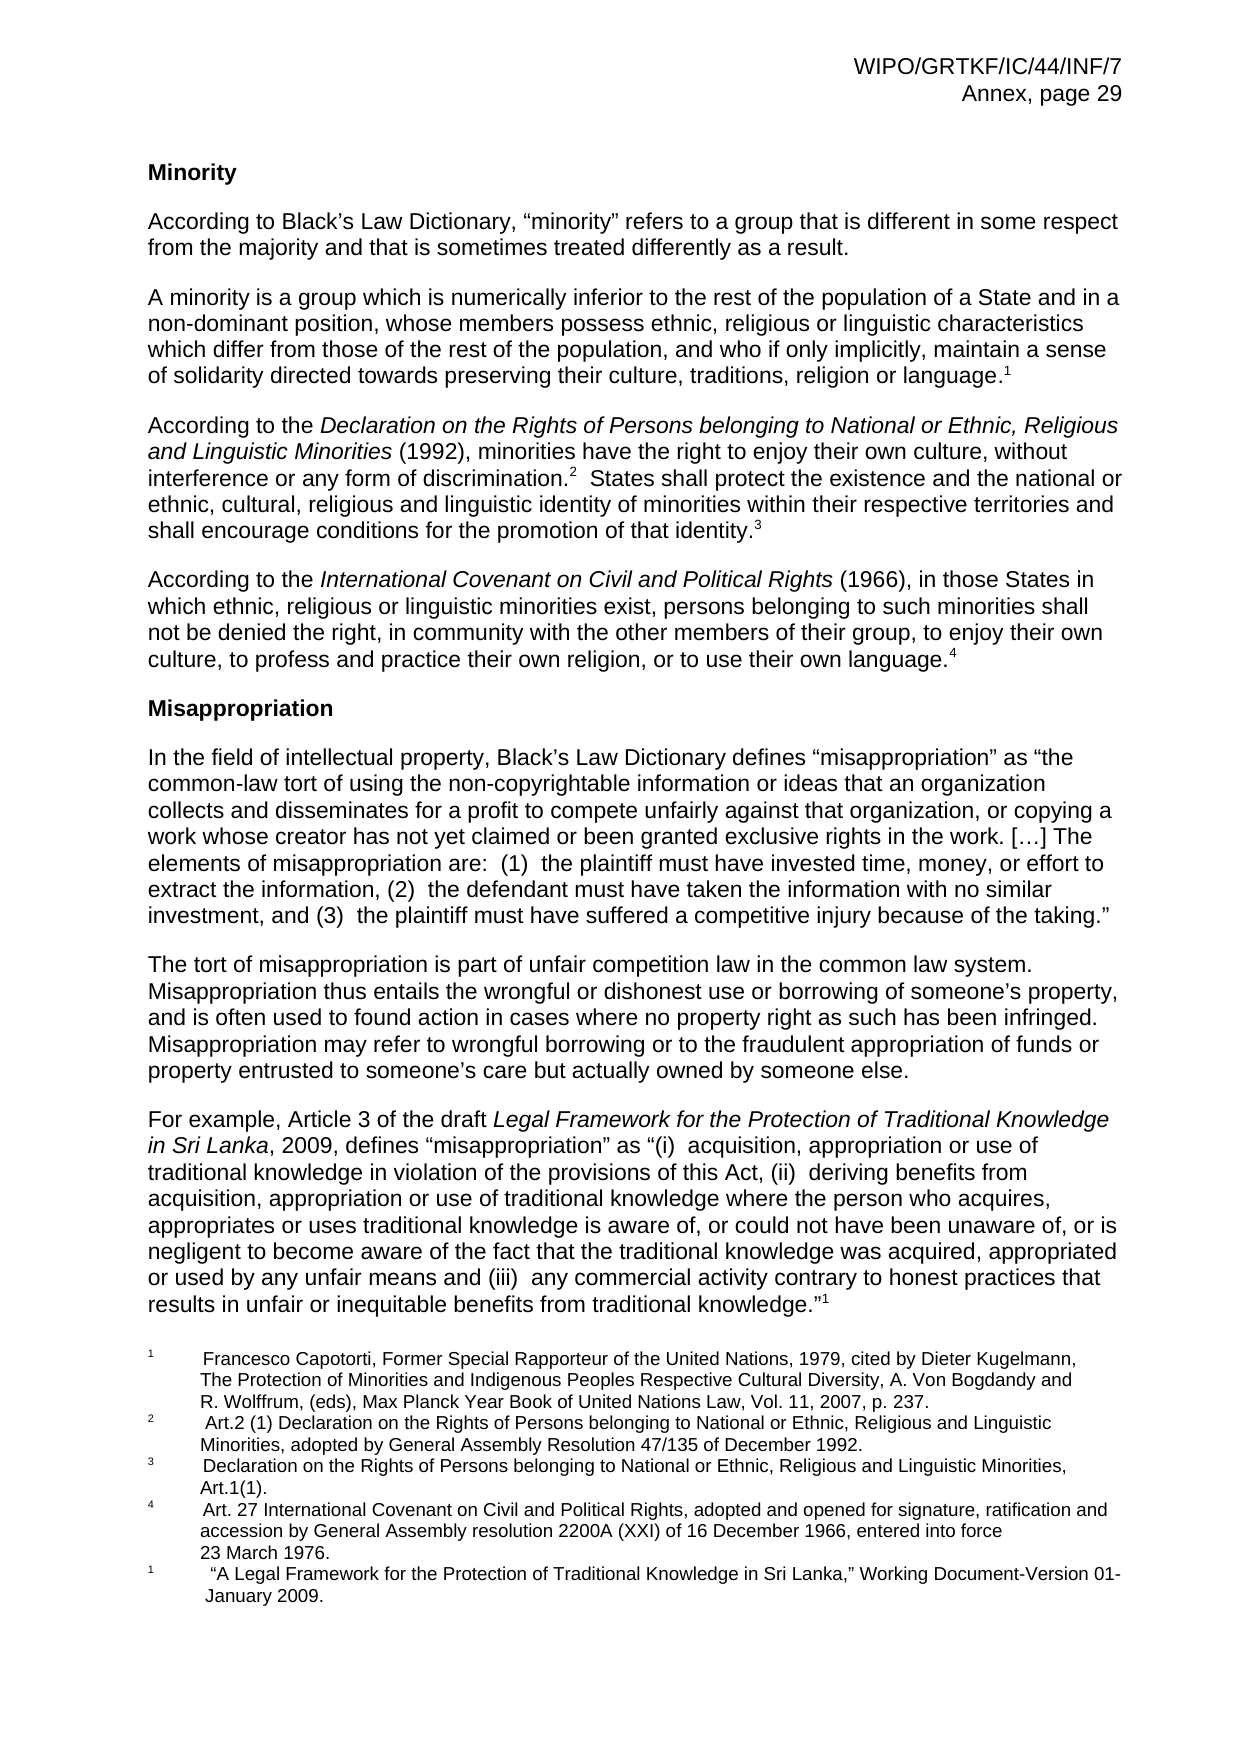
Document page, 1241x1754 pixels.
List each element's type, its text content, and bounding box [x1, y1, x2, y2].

text According to Black’s Law Dictionary, “minority” refers to a group that is different in some respect from the majority and that is sometimes treated differently as a result. [148, 208, 1122, 261]
text A minority is a group which is numerically inferior to the rest of the population of a State and in a non-dominant position, whose members possess ethnic, religious or linguistic characteristics which differ from those of the rest of the population, and who if only implicitly, maintain a sense of solidarity directed towards preserving their culture, traditions, religion or language. [148, 283, 1122, 389]
subtitle Misappropriation [148, 695, 1122, 721]
text In the field of intellectual property, Black’s Law Dictionary defines “misappropriation” as “the common-law tort of using the non-copyrightable information or ideas that an organization collects and disseminates for a profit to compete unfairly against that organization, or copying a work whose creator has not yet claimed or been granted exclusive rights in the work. […] The elements of misappropriation are: (1) the plaintiff must have invested time, money, or effort to extract the information, (2) the defendant must have taken the information with no similar investment, and (3) the plaintiff must have suffered a competitive injury because of the taking.” [148, 744, 1122, 928]
subtitle Minority [148, 158, 1122, 185]
text The tort of misappropriation is part of unfair competition law in the common law system. Misappropriation thus entails the wrongful or dishonest use or borrowing of someone’s property, and is often used to found action in cases where no property right as such has been infringed. Misappropriation may refer to wrongful borrowing or to the fraudulent appropriation of funds or property entrusted to someone’s care but actually owned by someone else. [148, 951, 1122, 1083]
text According to the International Covenant on Civil and Political Rights (1966), in those States in which ethnic, religious or linguistic minorities exist, persons belonging to such minorities shall not be denied the right, in community with the other members of their group, to enjoy their own culture, to profess and practice their own religion, or to use their own language. [148, 566, 1122, 672]
text For example, Article 3 of the draft Legal Framework for the Protection of Traditional Knowledge in Sri Lanka, 2009, defines “misappropriation” as “(i) acquisition, appropriation or use of traditional knowledge in violation of the provisions of this Act, (ii) deriving benefits from acquisition, appropriation or use of traditional knowledge where the person who acquires, appropriates or uses traditional knowledge is aware of, or could not have been unaware of, or is negligent to become aware of the fact that the traditional knowledge was acquired, appropriated or used by any unfair means and (iii) any commercial activity contrary to honest practices that results in unfair or inequitable benefits from traditional knowledge.” [148, 1106, 1122, 1317]
text According to the Declaration on the Rights of Persons belonging to National or Ethnic, Religious and Linguistic Minorities (1992), minorities have the right to enjoy their own culture, without interference or any form of discrimination. States shall protect the existence and the national or ethnic, cultural, religious and linguistic identity of minorities within their respective territories and shall encourage conditions for the promotion of that identity. [148, 412, 1122, 543]
